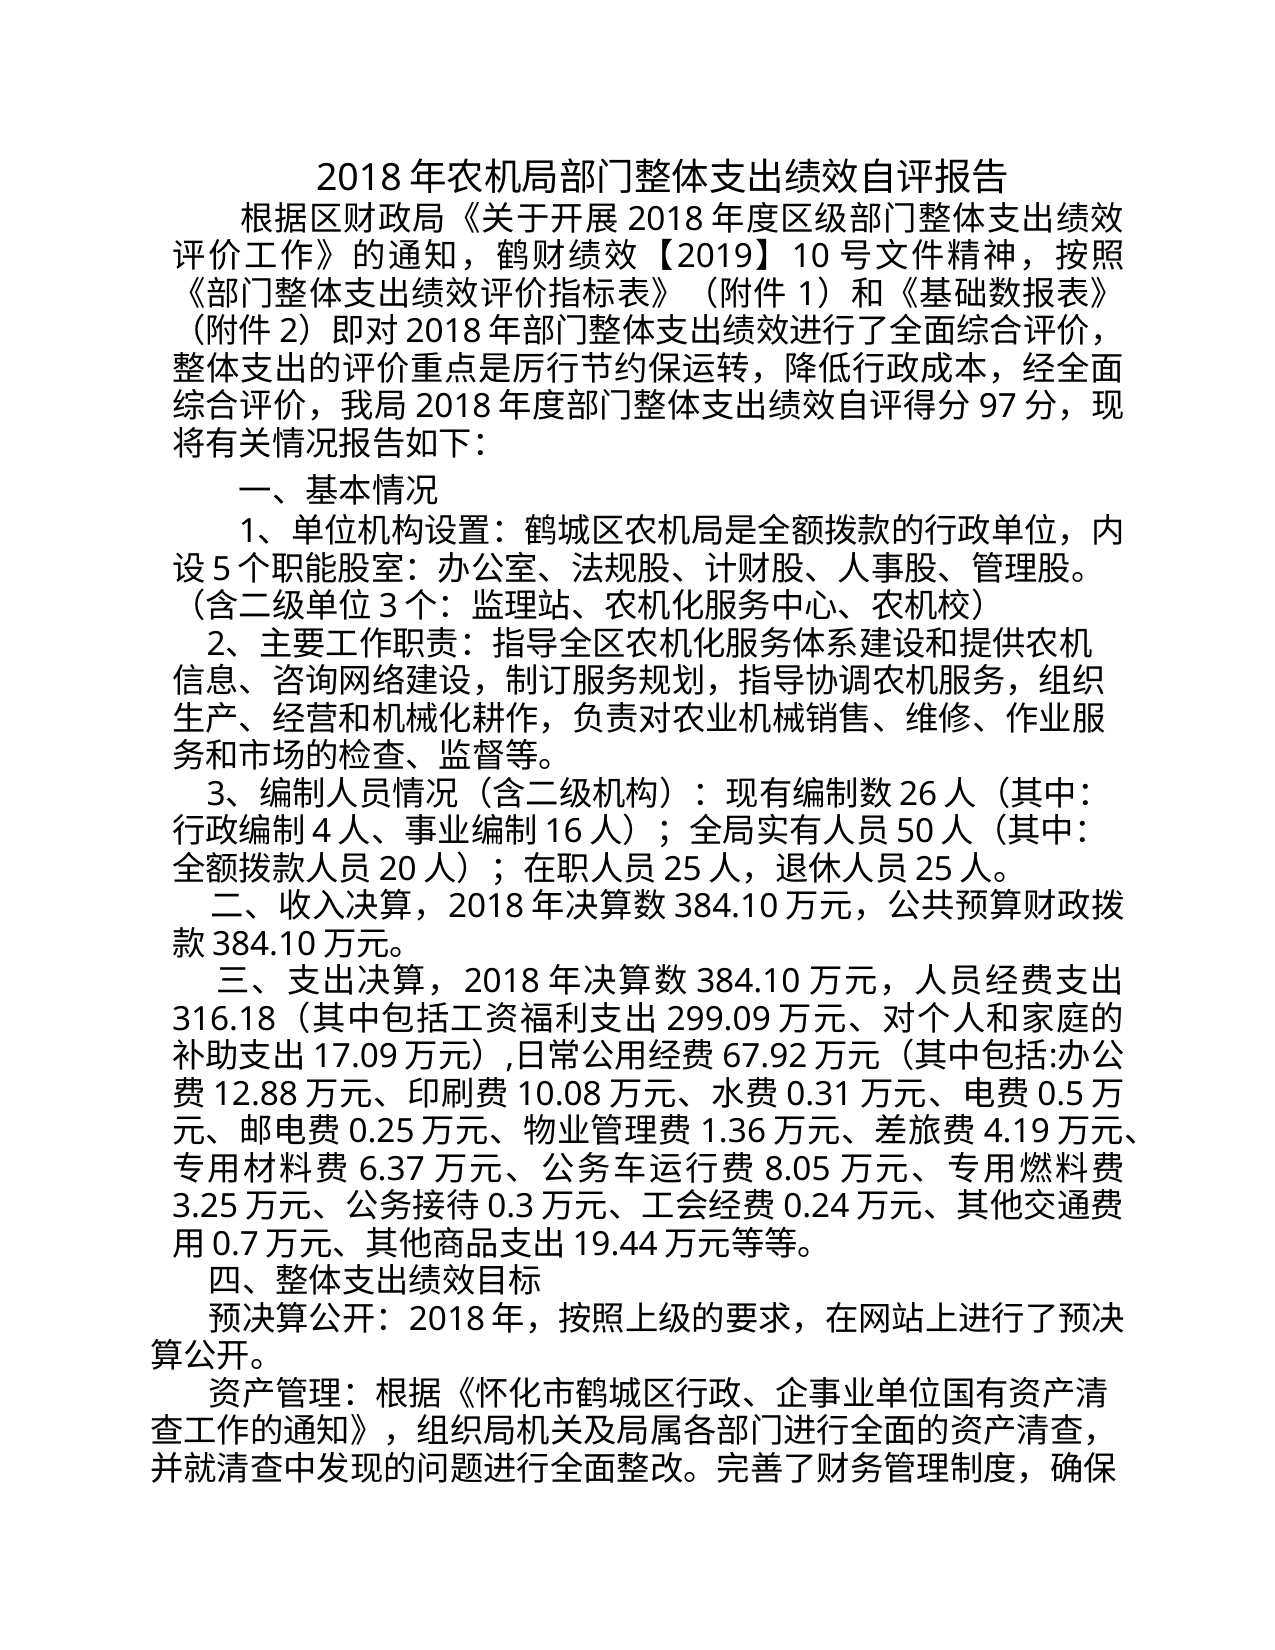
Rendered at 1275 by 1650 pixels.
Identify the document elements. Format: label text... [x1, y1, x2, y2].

text 3、编制人员情况（含二级机构）：现有编制数26人（其中：行政编制4人、事业编制16人）；全局实有人员50人（其中：全额拨款人员20人）；在职人员25人，退休人员25人。 [172, 775, 1125, 887]
text 1、单位机构设置：鹤城区农机局是全额拨款的行政单位，内设5个职能股室：办公室、法规股、计财股、人事股、管理股。（含二级单位3个：监理站、农机化服务中心、农机校） [172, 512, 1125, 625]
text 四、整体支出绩效目标 [150, 1262, 1125, 1300]
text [150, 1375, 1125, 1487]
text 二、收入决算，2018年决算数384.10万元，公共预算财政拨款384.10万元。 [172, 887, 1125, 962]
text 根据区财政局《关于开展2018年度区级部门整体支出绩效评价工作》的通知，鹤财绩效【2019】10号文件精神，按照《部门整体支出绩效评价指标表》（附件1）和《基础数报表》（附件2）即对2018年部门整体支出绩效进行了全面综合评价，整体支出的评价重点是厉行节约保运转，降低行政成本，经全面综合评价，我局2018年度部门整体支出绩效自评得分97分，现将有关情况报告如下： [172, 200, 1125, 462]
text 一、基本情况 [172, 462, 1125, 512]
text 2、主要工作职责：指导全区农机化服务体系建设和提供农机信息、咨询网络建设，制订服务规划，指导协调农机服务，组织生产、经营和机械化耕作，负责对农业机械销售、维修、作业服务和市场的检查、监督等。 [172, 625, 1125, 775]
text 2018年农机局部门整体支出绩效自评报告 [150, 150, 1125, 200]
text 三、支出决算，2018年决算数384.10万元，人员经费支出316.18（其中包括工资福利支出299.09万元、对个人和家庭的补助支出17.09万元）,日常公用经费67.92万元（其中包括:办公费12.88万元、印刷费10.08万元、水费0.31万元、电费0.5万元、邮电费0.25万元、物业管理费1.36万元、差旅费4.19万元、专用材料费6.37万元、公务车运行费8.05万元、专用燃料费3.25万元、公务接待0.3万元、工会经费0.24万元、其他交通费用0.7万元、其他商品支出19.44万元等等。 [172, 962, 1125, 1262]
text 预决算公开：2018年，按照上级的要求，在网站上进行了预决算公开。 [150, 1300, 1125, 1375]
